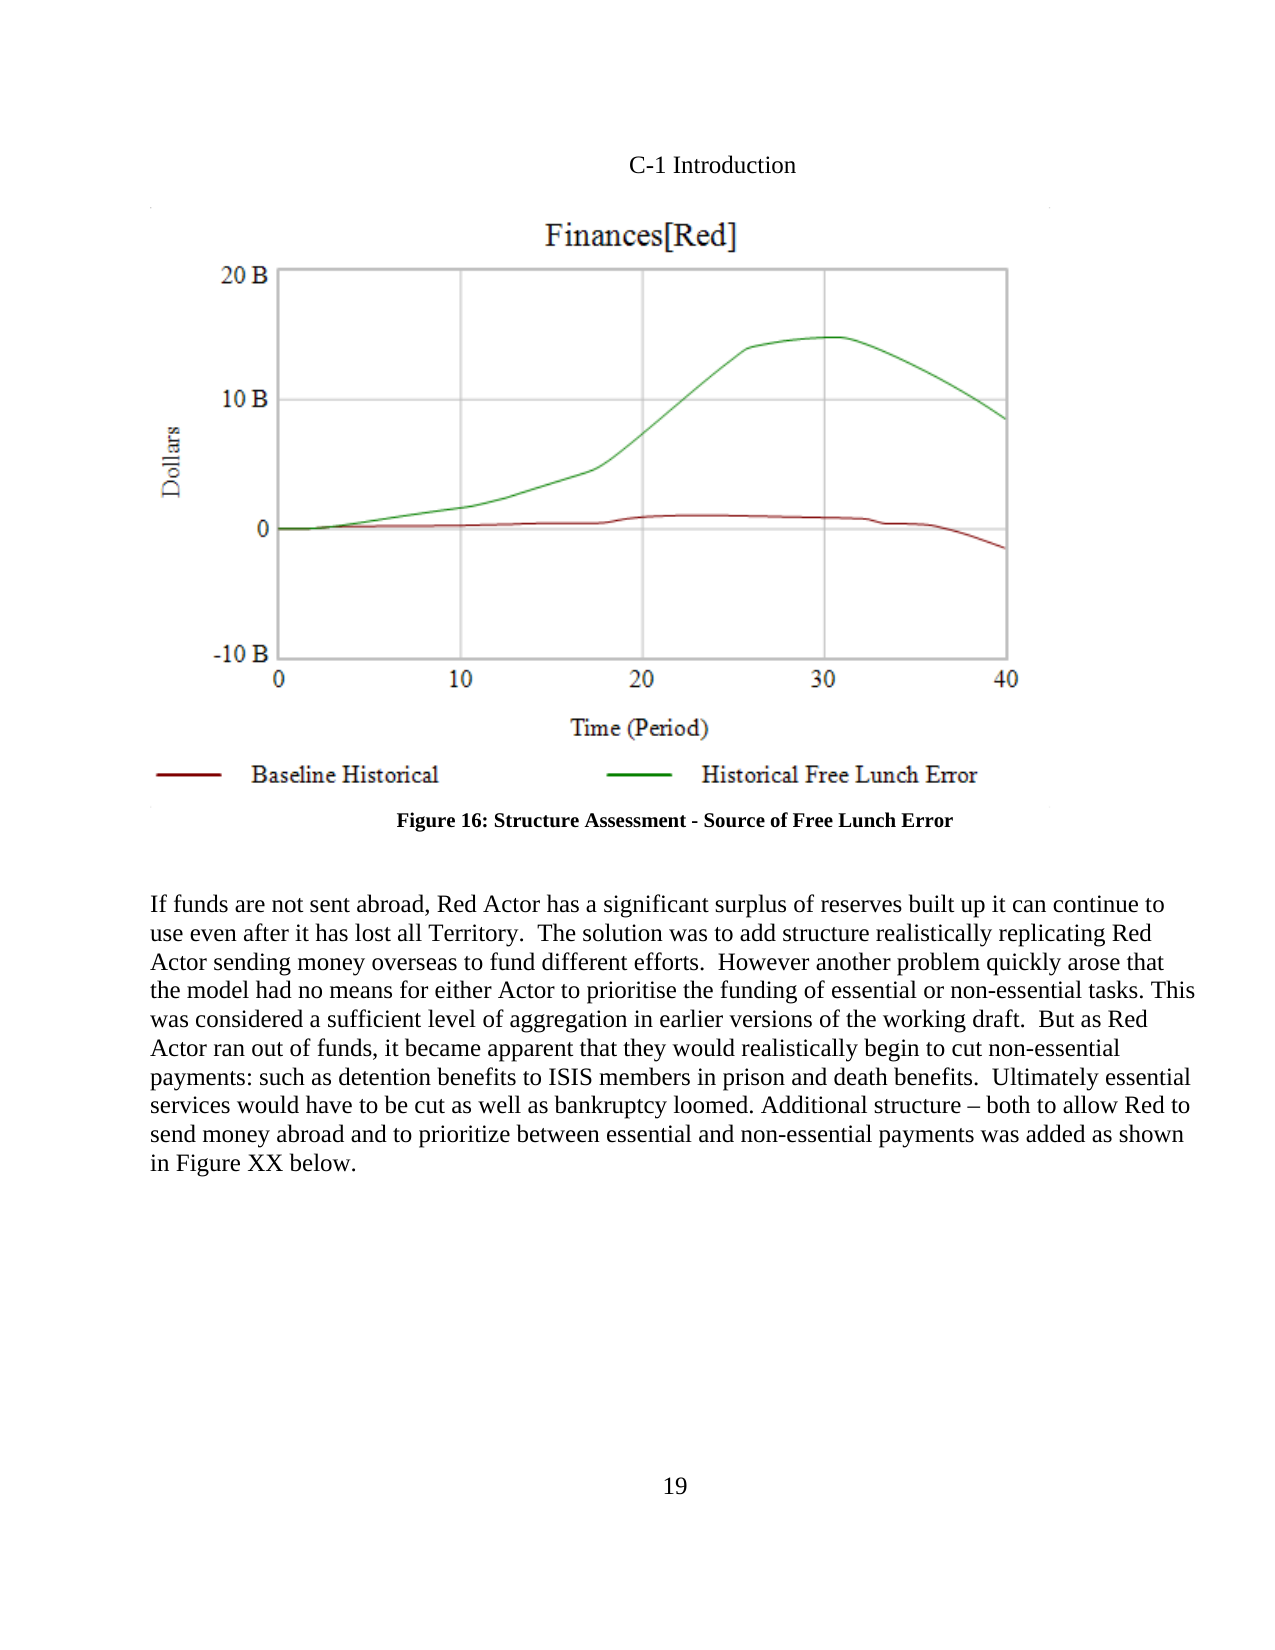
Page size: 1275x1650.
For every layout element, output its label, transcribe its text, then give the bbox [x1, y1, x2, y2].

picture [150, 207, 1050, 808]
text If funds are not sent abroad, Red Actor has a significant surplus of reserves built up it can continue to use even after it has lost all Territory. The solution was to add structure realistically replicating Red Actor sending money overseas to fund different efforts. However another problem quickly arose that the model had no means for either Actor to prioritise the funding of essential or non-essential tasks. This was considered a sufficient level of aggregation in earlier versions of the working draft. But as Red Actor ran out of funds, it became apparent that they would realistically begin to cut non-essential payments: such as detention benefits to ISIS members in prison and death benefits. Ultimately essential services would have to be cut as well as bankruptcy loomed. Additional structure – both to allow Red to send money abroad and to prioritize between essential and non-essential payments was added as shown in Figure XX below. [150, 889, 1200, 1177]
